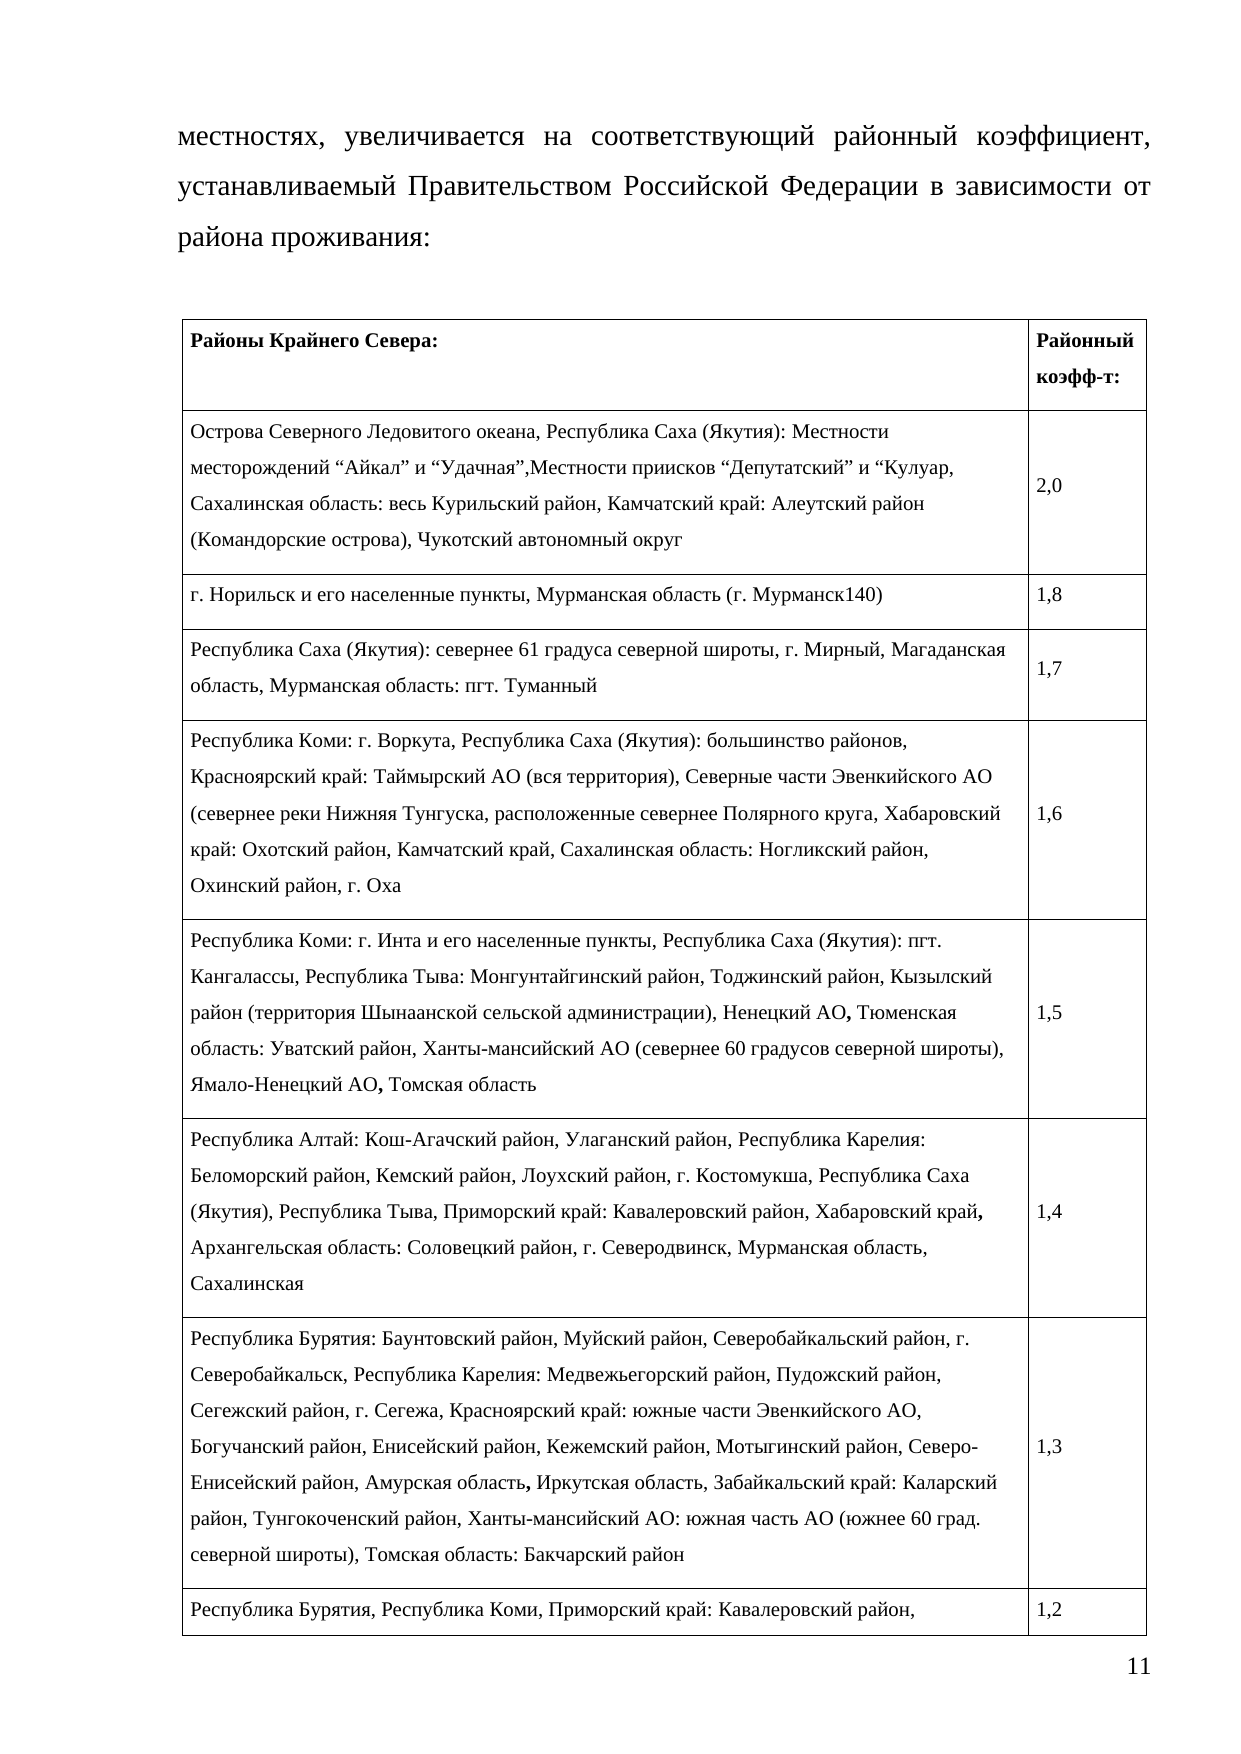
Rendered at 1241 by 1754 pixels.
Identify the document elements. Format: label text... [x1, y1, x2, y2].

table_cell Республика Коми: г. Воркута, Республика Саха (Якутия): большинство районов, Красноярский край: Таймырский АО (вся территория), Северные части Эвенкийского АО (севернее реки Нижняя Тунгуска, расположенные севернее Полярного круга, Хабаровский край: Охотский район, Камчатский край, Сахалинская область: Ногликский район, Охинский район, г. Оха [183, 721, 1028, 919]
table_cell Республика Бурятия: Баунтовский район, Муйский район, Северобайкальский район, г. Северобайкальск, Республика Карелия: Медвежьегорский район, Пудожский район, Сегежский район, г. Сегежа, Красноярский край: южные части Эвенкийского АО, Богучанский район, Енисейский район, Кежемский район, Мотыгинский район, Северо-Енисейский район, Амурская область, Иркутская область, Забайкальский край: Каларский район, Тунгокоченский район, Ханты-мансийский АО: южная часть АО (южнее 60 град. северной широты), Томская область: Бакчарский район [183, 1318, 1028, 1588]
table_header Районный коэфф-т: [1029, 320, 1146, 410]
table_cell 1,5 [1029, 920, 1146, 1118]
table_cell 1,7 [1029, 630, 1146, 719]
table_cell 1,2 [1029, 1589, 1146, 1635]
table_cell Республика Алтай: Кош-Агачский район, Улаганский район, Республика Карелия: Беломорский район, Кемский район, Лоухский район, г. Костомукша, Республика Саха (Якутия), Республика Тыва, Приморский край: Кавалеровский район, Хабаровский край, Архангельская область: Соловецкий район, г. Северодвинск, Мурманская область, Сахалинская [183, 1119, 1028, 1317]
table_cell Острова Северного Ледовитого океана, Республика Саха (Якутия): Местности месторождений “Айкал” и “Удачная”,Местности приисков “Депутатский” и “Кулуар, Сахалинская область: весь Курильский район, Камчатский край: Алеутский район (Командорские острова), Чукотский автономный округ [183, 411, 1028, 573]
table_cell 1,4 [1029, 1119, 1146, 1317]
table_cell 1,8 [1029, 575, 1146, 628]
table_cell 1,6 [1029, 721, 1146, 919]
table_header Районы Крайнего Севера: [183, 320, 1028, 410]
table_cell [183, 1589, 1028, 1635]
table_cell Республика Коми: г. Инта и его населенные пункты, Республика Саха (Якутия): пгт. Кангалассы, Республика Тыва: Монгунтайгинский район, Тоджинский район, Кызылский район (территория Шынаанской сельской администрации), Ненецкий АО, Тюменская область: Уватский район, Ханты-мансийский АО (севернее 60 градусов северной широты), Ямало-Ненецкий АО, Томская область [183, 920, 1028, 1118]
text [177, 118, 1152, 252]
table_cell Республика Саха (Якутия): севернее 61 градуса северной широты, г. Мирный, Магаданская область, Мурманская область: пгт. Туманный [183, 630, 1028, 719]
table_cell 2,0 [1029, 411, 1146, 573]
table_cell 1,3 [1029, 1318, 1146, 1588]
table_cell г. Норильск и его населенные пункты, Мурманская область (г. Мурманск140) [183, 575, 1028, 628]
